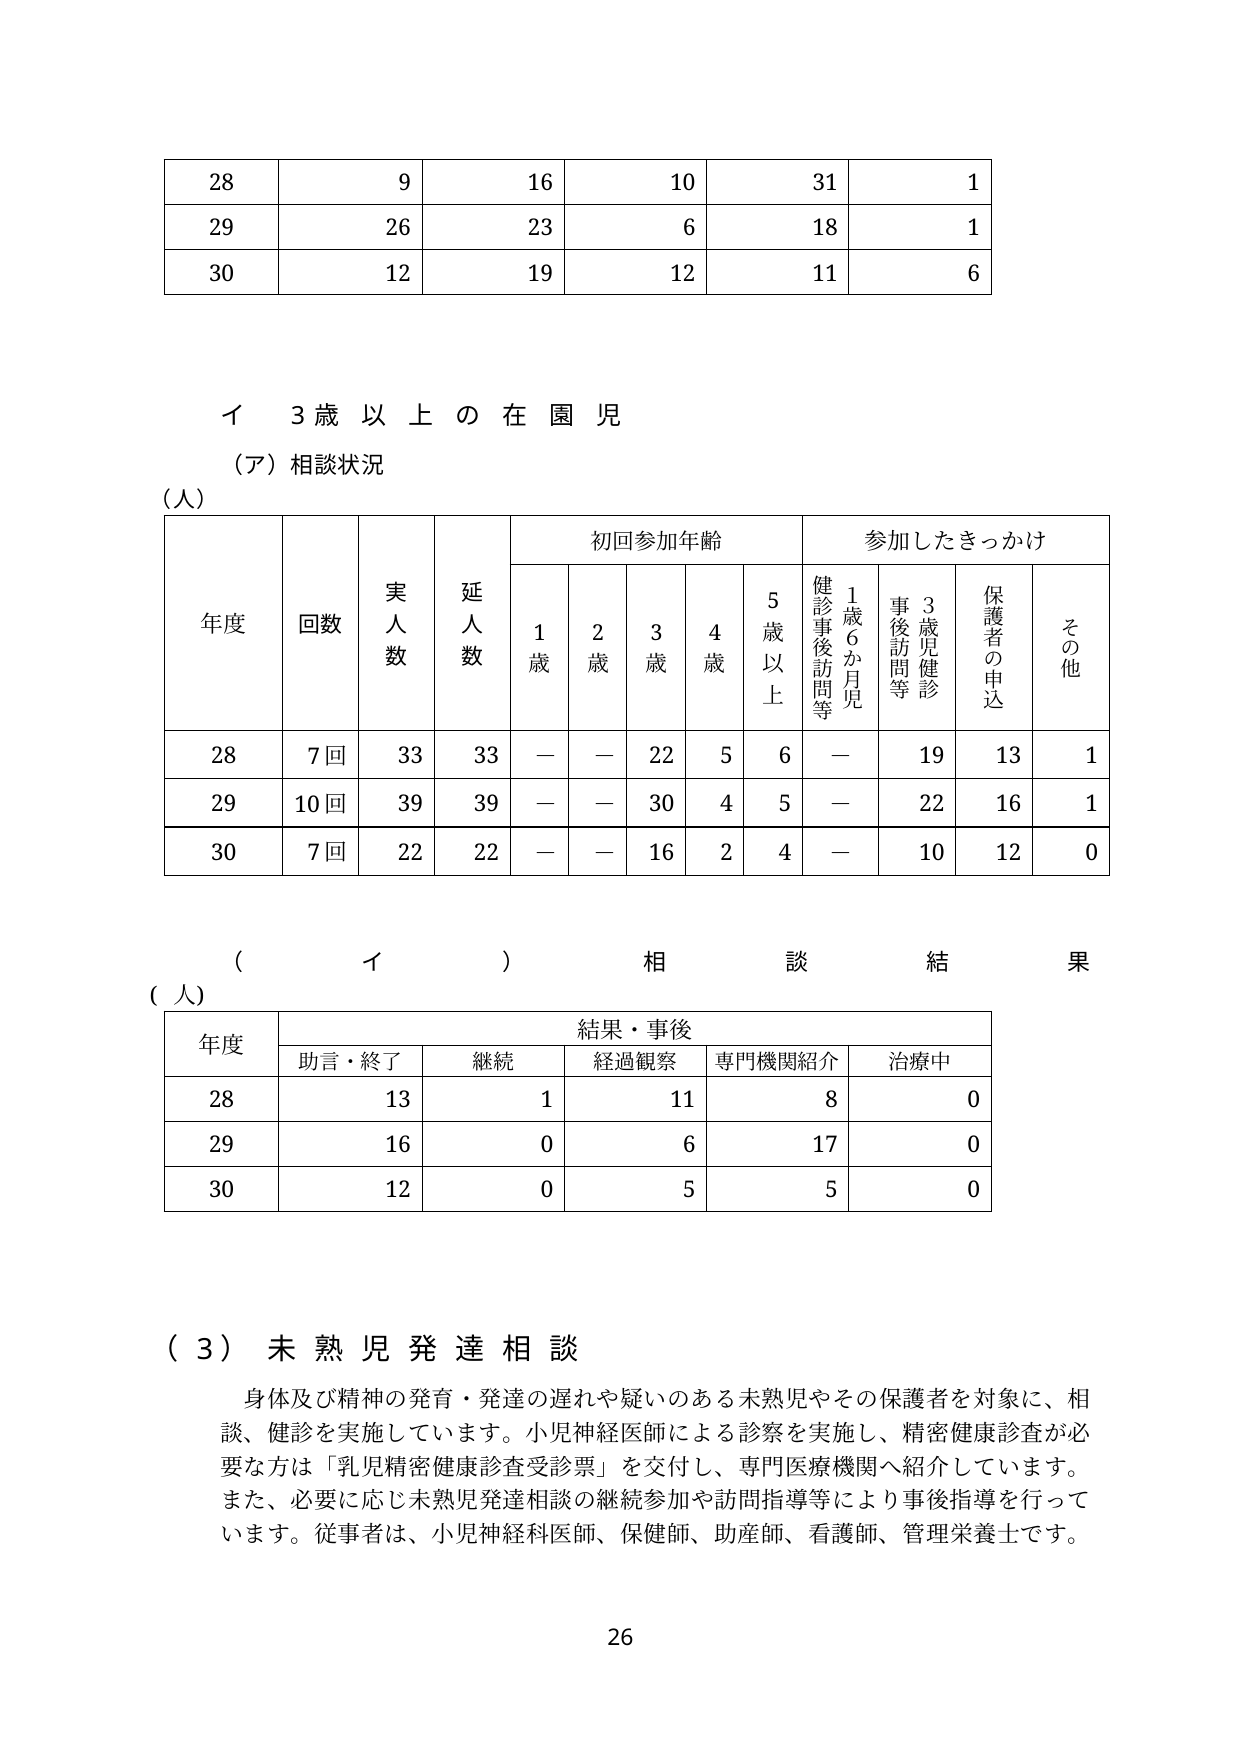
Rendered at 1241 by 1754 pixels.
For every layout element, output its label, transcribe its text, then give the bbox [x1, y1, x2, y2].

table_cell 7回 [283, 828, 358, 874]
table_cell 28 [165, 160, 278, 204]
table_cell 治療中 [849, 1046, 991, 1076]
table_cell 19 [423, 250, 564, 294]
table_cell － [569, 779, 626, 826]
table_cell 助言・終了 [279, 1046, 422, 1076]
table_cell 5 [565, 1167, 706, 1211]
table_header 年度 [165, 516, 282, 730]
table_cell 22 [879, 779, 955, 826]
table_cell 23 [423, 205, 564, 249]
table_header 年度 [165, 1012, 278, 1076]
text （ア）相談状況 （人） [149, 447, 1121, 515]
table_cell 30 [165, 828, 282, 874]
table_cell 22 [359, 828, 434, 874]
table_cell 29 [165, 205, 278, 249]
table_cell 29 [165, 1122, 278, 1166]
table_cell 17 [707, 1122, 848, 1166]
table_cell 0 [423, 1122, 564, 1166]
table_cell 29 [165, 779, 282, 826]
text （イ）相談結果 (人) [149, 943, 1091, 1011]
table_cell 1 [849, 205, 991, 249]
table_cell 0 [423, 1167, 564, 1211]
table_cell 4 [686, 779, 743, 826]
table_cell 0 [849, 1122, 991, 1166]
table_cell 30 [627, 779, 685, 826]
table_header 実 人 数 [359, 516, 434, 730]
table_cell 13 [279, 1077, 422, 1121]
table_cell 6 [849, 250, 991, 294]
table_cell 5歳以上 [744, 565, 802, 730]
table_header 回数 [283, 516, 358, 730]
table_cell － [803, 731, 878, 778]
table_cell 1 [1033, 731, 1109, 778]
table_cell 5 [707, 1167, 848, 1211]
table_cell 10回 [283, 779, 358, 826]
table_cell 7回 [283, 731, 358, 778]
table_cell － [569, 731, 626, 778]
table_cell 経過観察 [565, 1046, 706, 1076]
table_cell － [803, 779, 878, 826]
table_cell 1 [423, 1077, 564, 1121]
table_cell 4歳 [686, 565, 743, 730]
table_cell 11 [565, 1077, 706, 1121]
table_cell 26 [279, 205, 422, 249]
table_cell 1歳 [511, 565, 568, 730]
table_cell 保護者の申込 [956, 565, 1032, 730]
table_cell 3歳 [627, 565, 685, 730]
table_cell 4 [744, 828, 802, 874]
table_cell 10 [879, 828, 955, 874]
table_cell 12 [279, 250, 422, 294]
table_cell 12 [565, 250, 706, 294]
table_cell 22 [435, 828, 510, 874]
table_cell 2歳 [569, 565, 626, 730]
table_cell 30 [165, 1167, 278, 1211]
table_cell １歳６か月児 健診事後訪問等 [803, 565, 878, 730]
table_cell 8 [707, 1077, 848, 1121]
table_cell 継続 [423, 1046, 564, 1076]
table_cell 13 [956, 731, 1032, 778]
table_cell － [511, 828, 568, 874]
table_cell 16 [279, 1122, 422, 1166]
table_cell 28 [165, 1077, 278, 1121]
table_cell 2 [686, 828, 743, 874]
table_cell 6 [744, 731, 802, 778]
table_cell 30 [165, 250, 278, 294]
table_cell 16 [423, 160, 564, 204]
table_cell 5 [744, 779, 802, 826]
table_cell － [511, 731, 568, 778]
table_cell 6 [565, 1122, 706, 1166]
table_cell 10 [565, 160, 706, 204]
table_cell 16 [956, 779, 1032, 826]
table_cell 12 [956, 828, 1032, 874]
table_header 延 人 数 [435, 516, 510, 730]
table_cell 9 [279, 160, 422, 204]
table_cell 39 [435, 779, 510, 826]
table_cell 0 [1033, 828, 1109, 874]
table_cell 1 [1033, 779, 1109, 826]
table_cell － [569, 828, 626, 874]
table_cell 6 [565, 205, 706, 249]
table_cell 16 [627, 828, 685, 874]
table_cell 33 [359, 731, 434, 778]
text 身体及び精神の発育・発達の遅れや疑いのある未熟児やその保護者を対象に、相談、健診を実施しています。小児神経医師による診察を実施し、精密健康診査が必要な方は「乳児精密健康診査受診票」を交付し、専門医療機関へ紹介しています。また、必要に応じ未熟児発達相談の継続参加や訪問指導等により事後指導を行っています。従事者は、小児神経科医師、保健師、助産師、看護師、管理栄養士です。 [197, 1381, 1091, 1550]
table_cell － [803, 828, 878, 874]
table_cell 0 [849, 1077, 991, 1121]
table_cell 12 [279, 1167, 422, 1211]
table_header 結果・事後 [279, 1012, 991, 1044]
table_cell その他 [1033, 565, 1109, 730]
table_cell 22 [627, 731, 685, 778]
table_cell － [511, 779, 568, 826]
table_cell 0 [849, 1167, 991, 1211]
table_cell 18 [707, 205, 848, 249]
table_cell 28 [165, 731, 282, 778]
table_cell 33 [435, 731, 510, 778]
table_cell ３歳児健診 事後訪問等 [879, 565, 955, 730]
table_cell 19 [879, 731, 955, 778]
table_cell 11 [707, 250, 848, 294]
table_header 初回参加年齢 [511, 516, 802, 564]
table_cell 専門機関紹介 [707, 1046, 848, 1076]
table_cell 31 [707, 160, 848, 204]
text （3）未熟児発達相談 [149, 1313, 1091, 1381]
table_cell 1 [849, 160, 991, 204]
table_header 参加したきっかけ [803, 516, 1109, 564]
table_cell 39 [359, 779, 434, 826]
text イ 3歳以上の在園児 [149, 380, 1091, 447]
table_cell 5 [686, 731, 743, 778]
